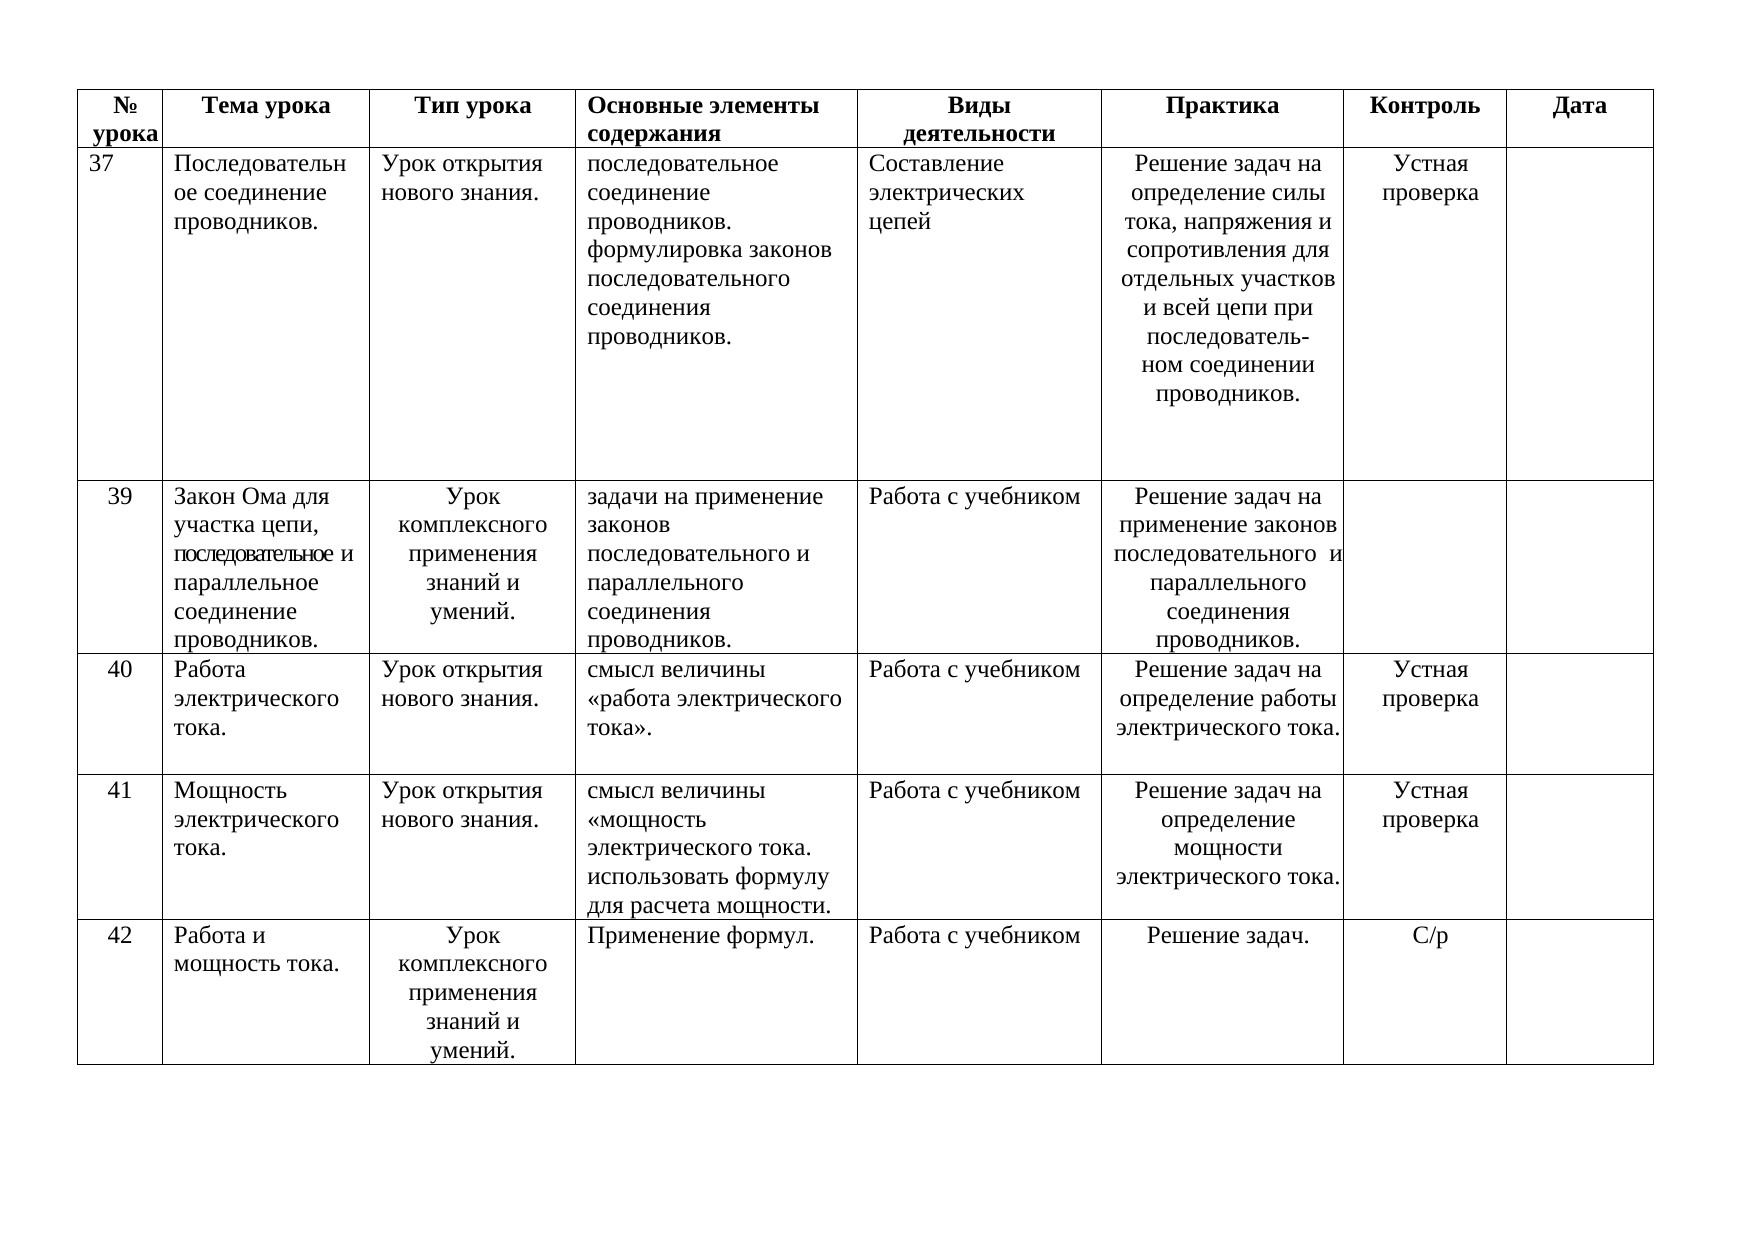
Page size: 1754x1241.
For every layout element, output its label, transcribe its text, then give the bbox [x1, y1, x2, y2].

table_cell Работа с учебником [858, 920, 1101, 1063]
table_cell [370, 920, 575, 1063]
table_cell С/р [1344, 920, 1506, 1063]
table_cell Работа с учебником [858, 481, 1101, 653]
table_cell Урок открытия нового знания. [370, 654, 575, 774]
table_cell Устная проверка [1344, 148, 1506, 480]
table_header Дата [1507, 90, 1653, 147]
table_cell 40 [78, 654, 162, 774]
table_cell Последовательное соединение проводников. [163, 148, 369, 480]
table_cell задачи на применение законов последовательного и параллельного соединения проводников. [576, 481, 857, 653]
table_cell Решение задач на применение законов последовательного и параллельного соединения проводников. [1102, 481, 1343, 653]
table_cell Решение задач на определение мощности электрического тока. [1102, 775, 1343, 919]
table_header № урока [78, 90, 162, 147]
table_cell 39 [78, 481, 162, 653]
table_cell Работа и мощность тока. [163, 920, 369, 1063]
table_header Тип урока [370, 90, 575, 147]
table_cell Мощность электрического тока. [163, 775, 369, 919]
table_header Контроль [1344, 90, 1506, 147]
table_cell последовательное соединение проводников. формулировка законов последовательного соединения проводников. [576, 148, 857, 480]
table_cell Решение задач на определение работы электрического тока. [1102, 654, 1343, 774]
table_cell смысл величины «мощность электрического тока. использовать формулу для расчета мощности. [576, 775, 857, 919]
table_cell [1344, 481, 1506, 653]
table_cell 41 [78, 775, 162, 919]
table_header Практика [1102, 90, 1343, 147]
table_cell [1507, 920, 1653, 1063]
table_cell Урок открытия нового знания. [370, 148, 575, 480]
table_cell [1507, 654, 1653, 774]
table_cell Работа с учебником [858, 654, 1101, 774]
table_header Тема урока [163, 90, 369, 147]
table_cell 42 [78, 920, 162, 1063]
table_cell Работа электрического тока. [163, 654, 369, 774]
table_cell Решение задач на определение силы тока, напряжения и сопротивления для отдельных участков и всей цепи при последователь- ном соединении проводников. [1102, 148, 1343, 480]
table_cell Работа с учебником [858, 775, 1101, 919]
table_header Основные элементы содержания [576, 90, 857, 147]
table_cell Применение формул. [576, 920, 857, 1063]
table_cell [1507, 148, 1653, 480]
table_cell Составление электрических цепей [858, 148, 1101, 480]
table_cell Устная проверка [1344, 654, 1506, 774]
table_cell 37 [78, 148, 162, 480]
table_cell Закон Ома для участка цепи, последовательное и параллельное соединение проводников. [163, 481, 369, 653]
table_cell Урок открытия нового знания. [370, 775, 575, 919]
table_cell Урок комплексного применения знаний и умений. [370, 481, 575, 653]
table_cell Устная проверка [1344, 775, 1506, 919]
table_header Виды деятельности [858, 90, 1101, 147]
table_cell смысл величины «работа электрического тока». [576, 654, 857, 774]
table_cell Решение задач. [1102, 920, 1343, 1063]
table_cell [1507, 775, 1653, 919]
table_cell [1507, 481, 1653, 653]
